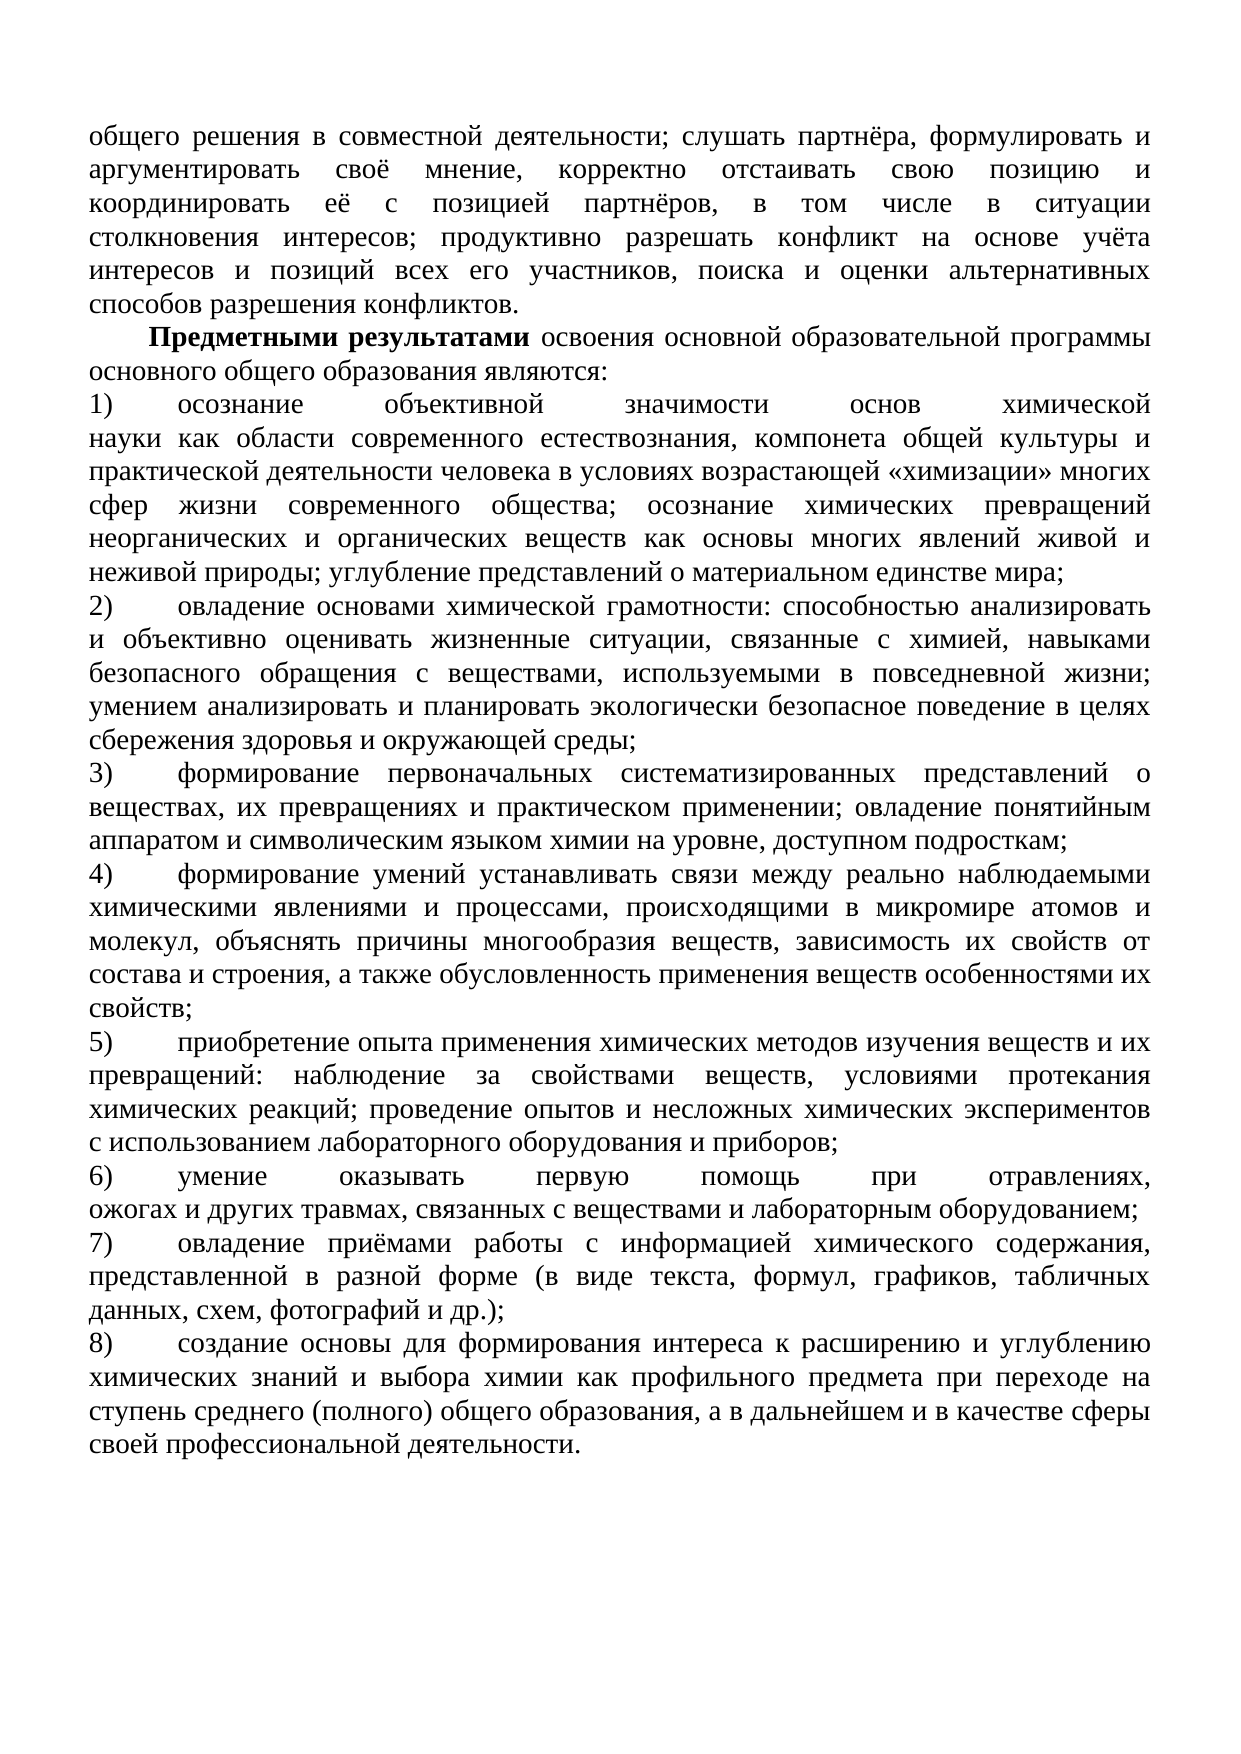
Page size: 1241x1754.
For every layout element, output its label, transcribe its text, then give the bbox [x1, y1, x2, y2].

list приобретение опыта применения химических методов изучения веществ и их превращений: наблюдение за свойствами веществ, условиями протекания химических реакций; проведение опытов и несложных химических экспериментов с использованием лабораторного оборудования и приборов; [88, 1024, 1152, 1158]
list формирование умений устанавливать связи между реально наблюдаемыми химическими явлениями и процессами, происходящими в микромире атомов и молекул, объяснять причины многообразия веществ, зависимость их свойств от состава и строения, а также обусловленность применения веществ особенностями их свойств; [88, 856, 1152, 1024]
list овладение основами химической грамотности: способностью анализировать и объективно оценивать жизненные ситуации, связанные с химией, навыками безопасного обращения с веществами, используемыми в повседневной жизни; умением анализировать и планировать экологически безопасное поведение в целях сбережения здоровья и окружающей среды; [88, 588, 1152, 755]
list умение оказывать первую помощь при отравлениях, ожогах и других травмах, связанных с веществами и лабораторным оборудованием; [88, 1158, 1152, 1225]
list овладение приёмами работы с информацией химического содержания, представленной в разной форме (в виде текста, формул, графиков, табличных данных, схем, фотографий и др.); [88, 1225, 1152, 1326]
list создание основы для формирования интереса к расширению и углублению химических знаний и выбора химии как профильного предмета при переходе на ступень среднего (полного) общего образования, а в дальнейшем и в качестве сферы своей профессиональной деятельности. [88, 1326, 1152, 1460]
text Предметными результатами освоения основной образовательной программы основного общего образования являются: [88, 319, 1152, 386]
list осознание объективной значимости основ химической науки как области современного естествознания, компонета общей культуры и практической деятельности человека в условиях возрастающей «химизации» многих сфер жизни современного общества; осознание химических превращений неорганических и органических веществ как основы многих явлений живой и неживой природы; углубление представлений о материальном единстве мира; [88, 386, 1152, 588]
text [88, 118, 1152, 319]
list формирование первоначальных систематизированных представлений о веществах, их превращениях и практическом применении; овладение понятийным аппаратом и символическим языком химии на уровне, доступном подросткам; [88, 755, 1152, 856]
